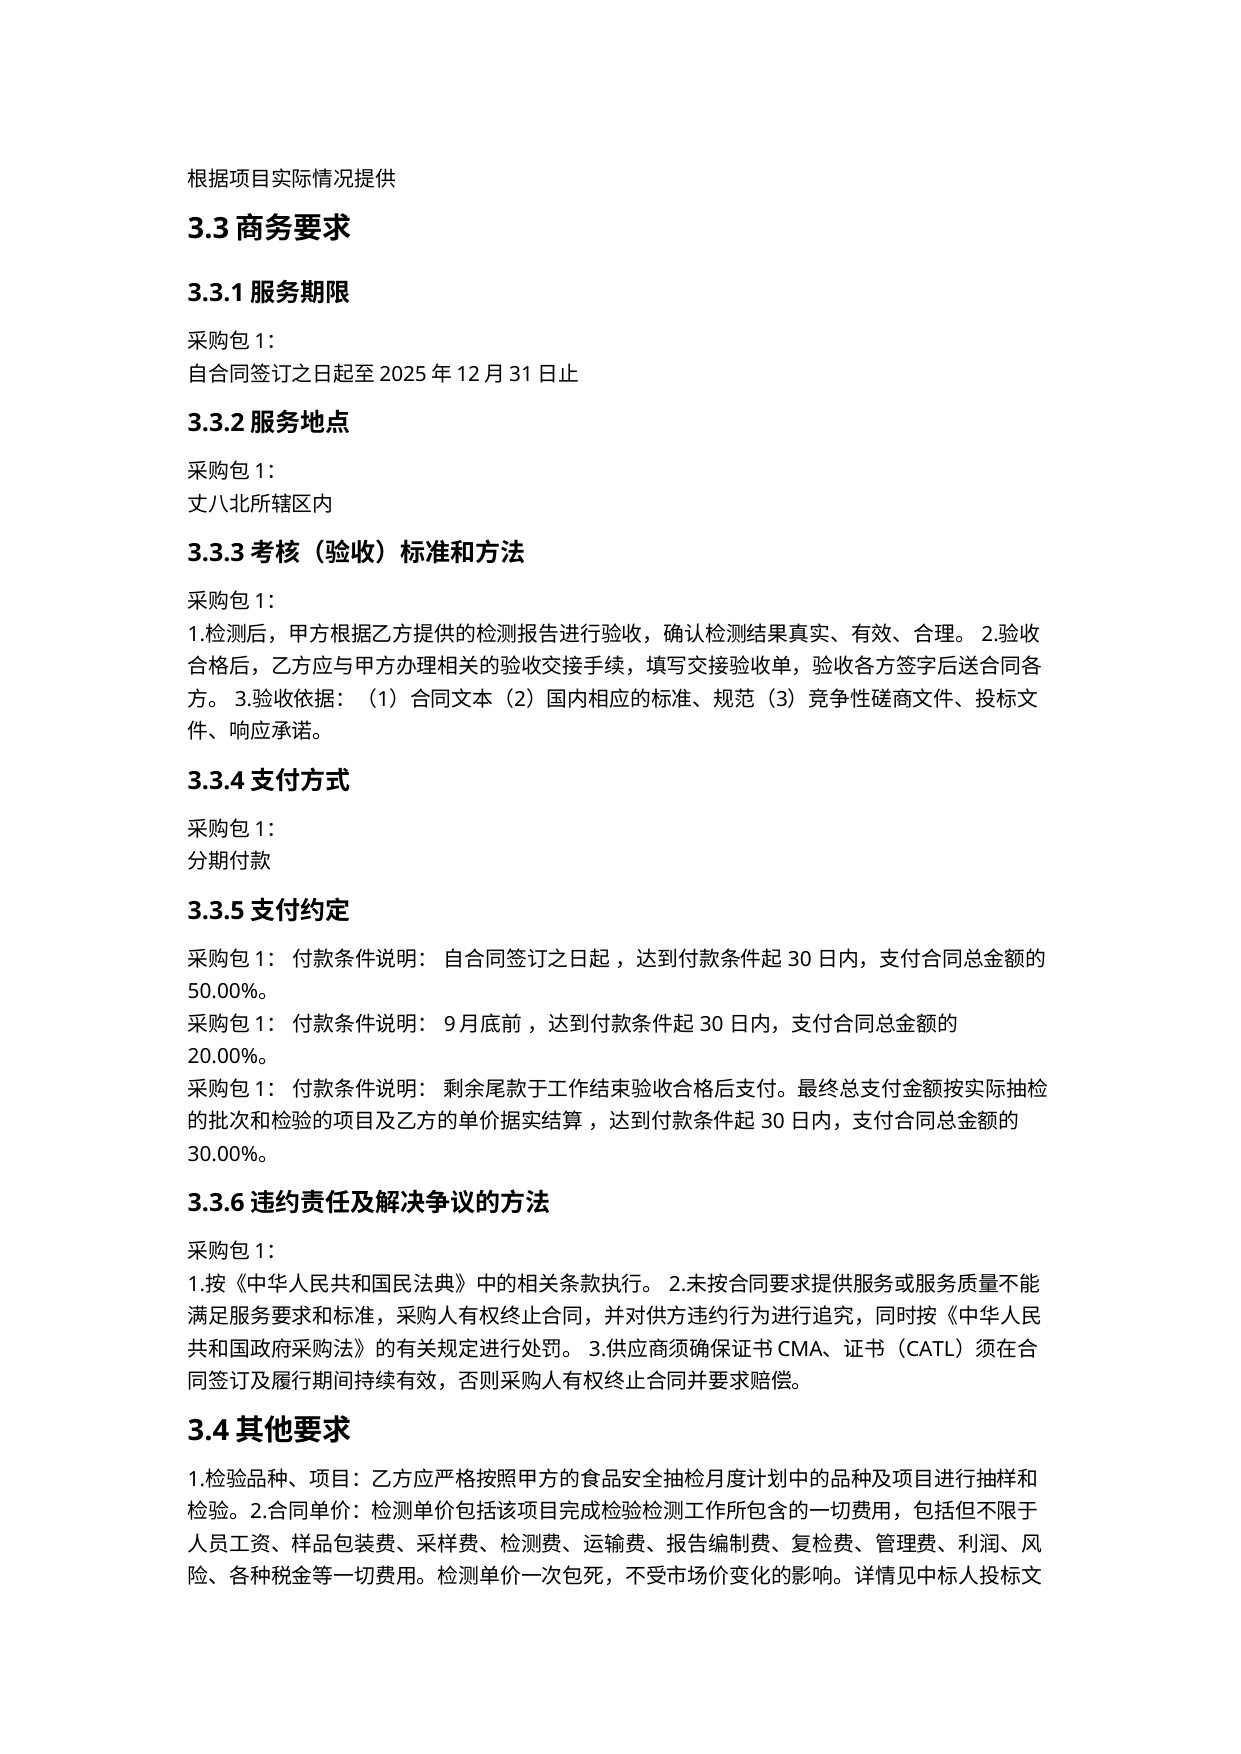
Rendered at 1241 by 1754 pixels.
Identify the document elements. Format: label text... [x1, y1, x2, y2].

text 自合同签订之日起至2025年12月31日止 [187, 357, 1053, 389]
text 采购包1： 付款条件说明： 9月底前 ，达到付款条件起 30 日内，支付合同总金额的 20.00%。 [187, 1007, 1053, 1072]
text 3.3商务要求 [187, 194, 1053, 259]
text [187, 1462, 1053, 1592]
text 3.3.3考核（验收）标准和方法 [187, 519, 1053, 584]
text 1.检测后，甲方根据乙方提供的检测报告进行验收，确认检测结果真实、有效、合理。 2.验收合格后，乙方应与甲方办理相关的验收交接手续，填写交接验收单，验收各方签字后送合同各方。 3.验收依据：（1）合同文本（2）国内相应的标准、规范（3）竞争性磋商文件、投标文件、响应承诺。 [187, 617, 1053, 747]
text 3.3.2服务地点 [187, 389, 1053, 454]
text 3.3.4支付方式 [187, 747, 1053, 812]
text 采购包1： [187, 324, 1053, 357]
text 采购包1： [187, 1234, 1053, 1267]
text 采购包1： 付款条件说明： 剩余尾款于工作结束验收合格后支付。最终总支付金额按实际抽检的批次和检验的项目及乙方的单价据实结算 ，达到付款条件起 30 日内，支付合同总金额的 30.00%。 [187, 1072, 1053, 1169]
text 根据项目实际情况提供 [187, 162, 1053, 194]
text 采购包1： [187, 584, 1053, 617]
text 1.按《中华人民共和国民法典》中的相关条款执行。 2.未按合同要求提供服务或服务质量不能满足服务要求和标准，采购人有权终止合同，并对供方违约行为进行追究，同时按《中华人民共和国政府采购法》的有关规定进行处罚。 3.供应商须确保证书CMA、证书（CATL）须在合同签订及履行期间持续有效，否则采购人有权终止合同并要求赔偿。 [187, 1267, 1053, 1397]
text 3.3.5支付约定 [187, 877, 1053, 942]
text 丈八北所辖区内 [187, 487, 1053, 519]
text 采购包1： [187, 454, 1053, 487]
text 3.4其他要求 [187, 1397, 1053, 1462]
text 采购包1： [187, 812, 1053, 844]
text 分期付款 [187, 844, 1053, 877]
text 采购包1： 付款条件说明： 自合同签订之日起 ，达到付款条件起 30 日内，支付合同总金额的 50.00%。 [187, 942, 1053, 1007]
text 3.3.6违约责任及解决争议的方法 [187, 1169, 1053, 1234]
text 3.3.1服务期限 [187, 259, 1053, 324]
